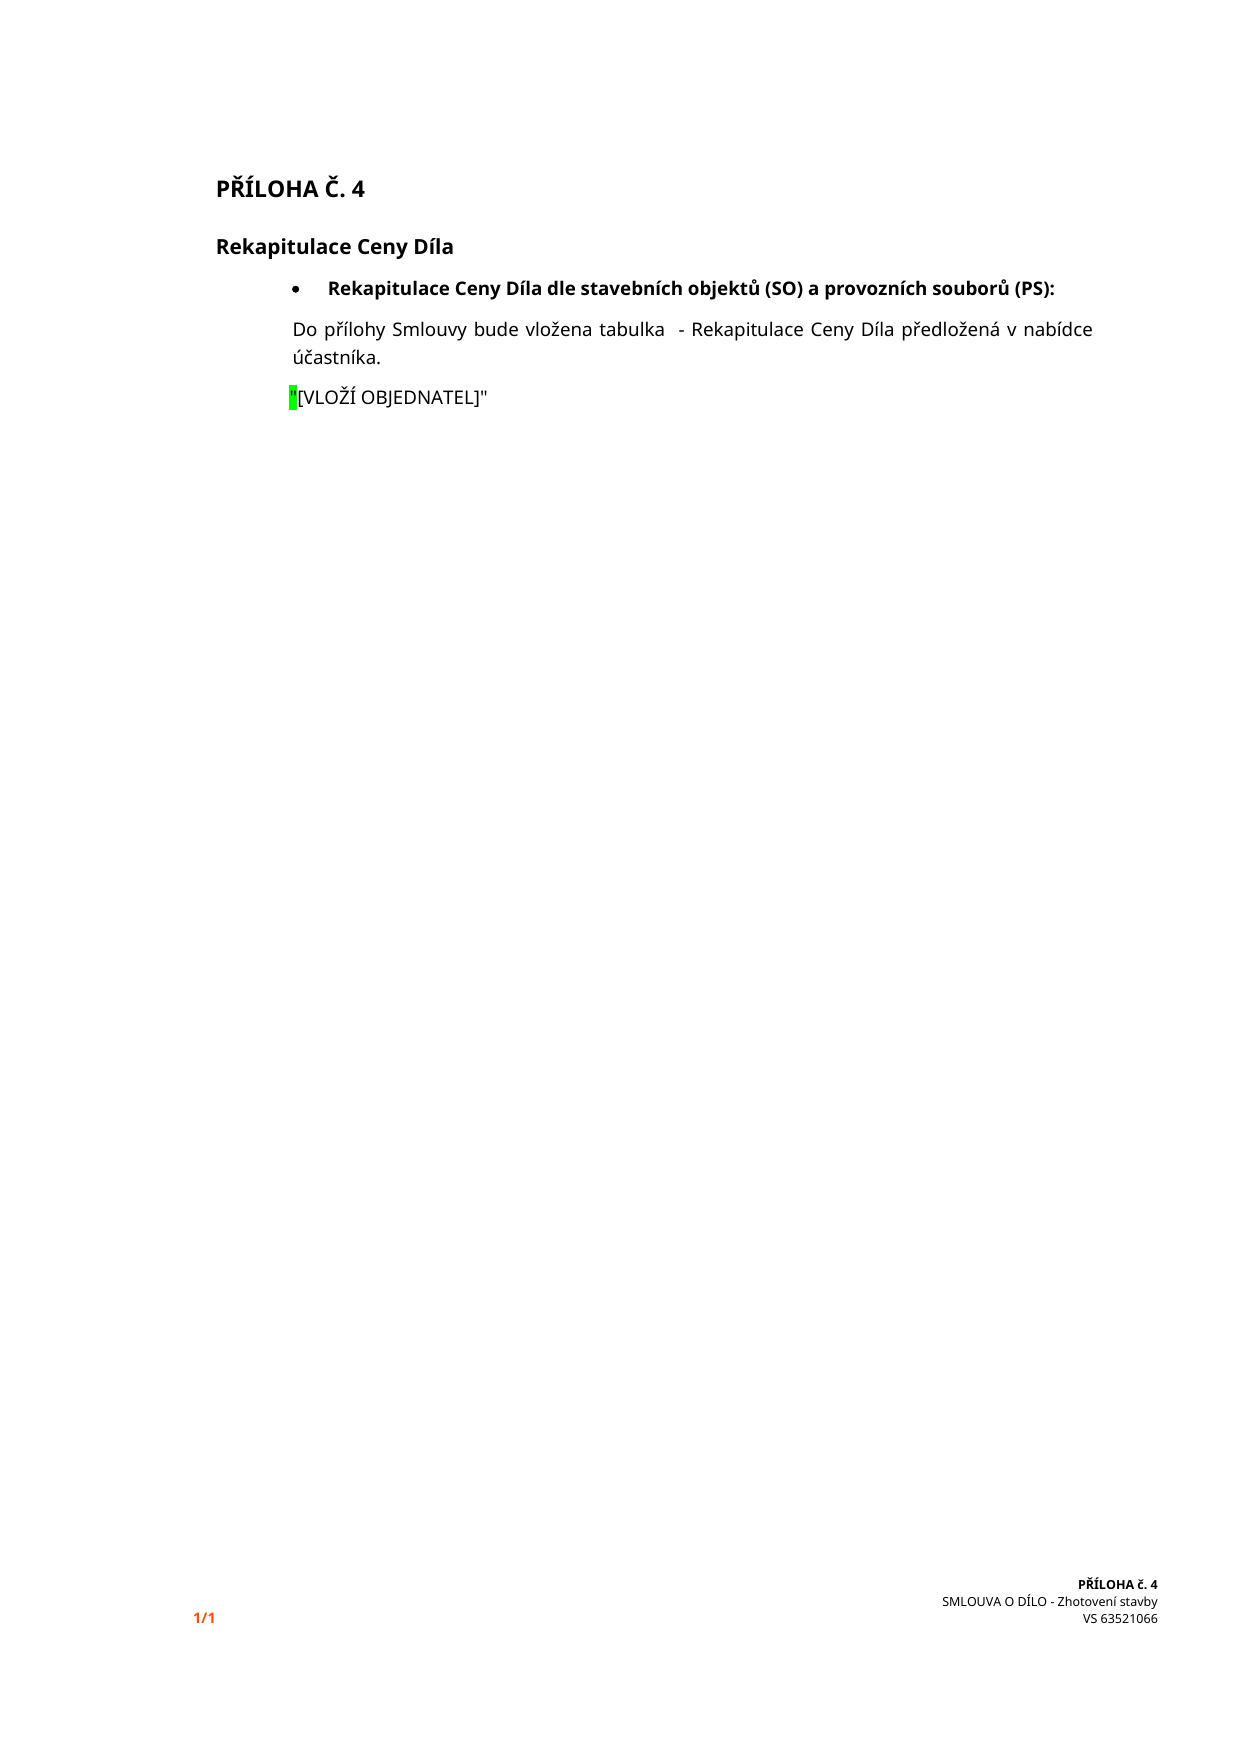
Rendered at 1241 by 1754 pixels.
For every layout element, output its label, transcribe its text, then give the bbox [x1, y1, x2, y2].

text Příloha č. 4 [216, 172, 1093, 204]
text Rekapitulace Ceny Díla dle stavebních objektů (SO) a provozních souborů (PS): [292, 276, 1093, 301]
text Do přílohy Smlouvy bude vložena tabulka - Rekapitulace Ceny Díla předložená v nabídce účastníka. [292, 316, 1093, 370]
text Rekapitulace Ceny Díla [216, 232, 1093, 260]
